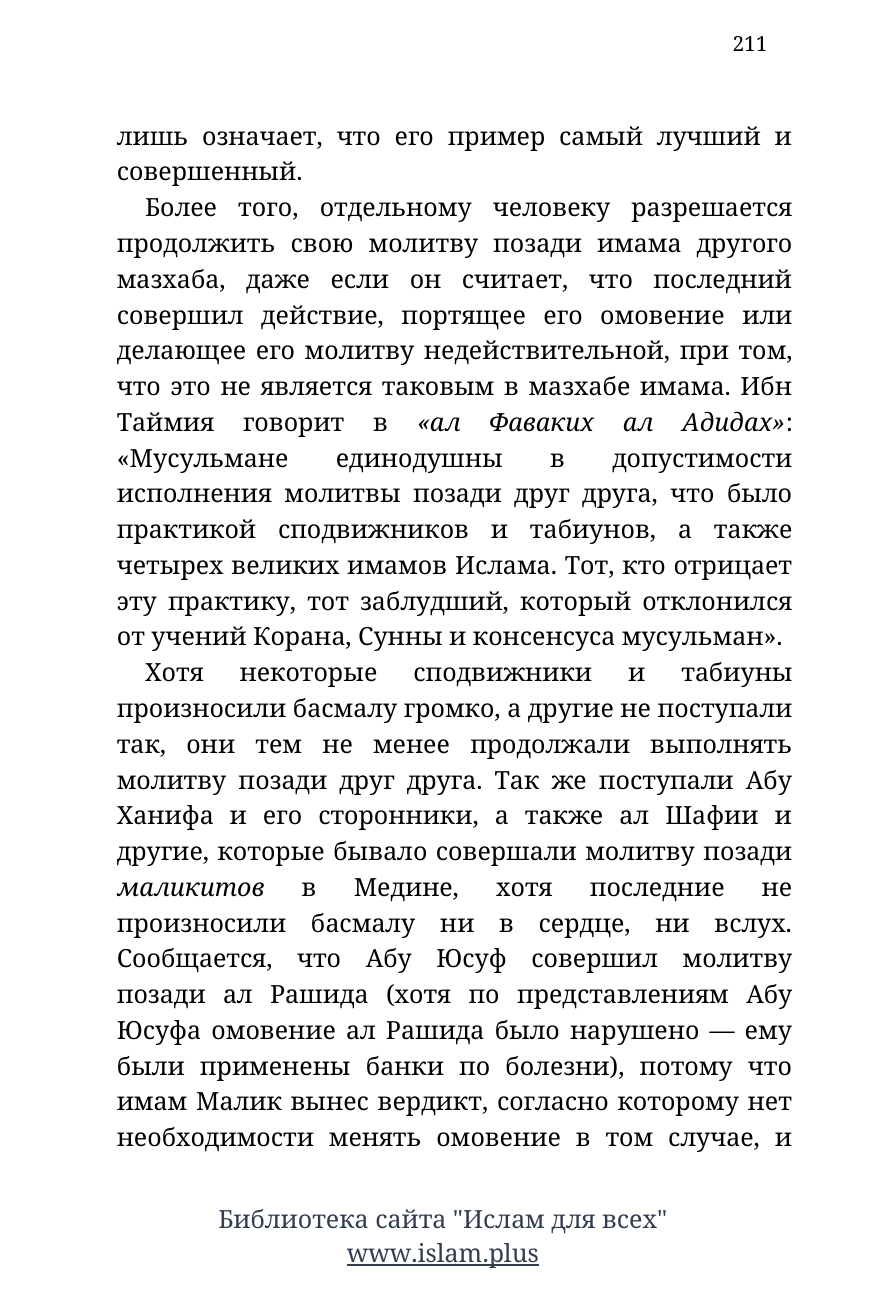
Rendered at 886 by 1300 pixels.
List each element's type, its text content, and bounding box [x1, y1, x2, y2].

text Более того, отдельному человеку разрешается продолжить свою молитву позади имама другого мазхаба, даже если он считает, что последний совершил действие, портящее его омовение или делающее его молитву недействительной, при том, что это не является таковым в мазхабе имама. Ибн Таймия говорит в «ал Фаваких ал Адидах»: «Мусульмане единодушны в допустимости исполнения молитвы позади друг друга, что было практикой сподвижников и табиунов, а также четырех великих имамов Ислама. Тот, кто отрицает эту практику, тот заблудший, который отклонился от учений Корана, Сунны и консенсуса мусульман». [117, 190, 793, 653]
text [117, 655, 793, 1154]
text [117, 118, 793, 188]
